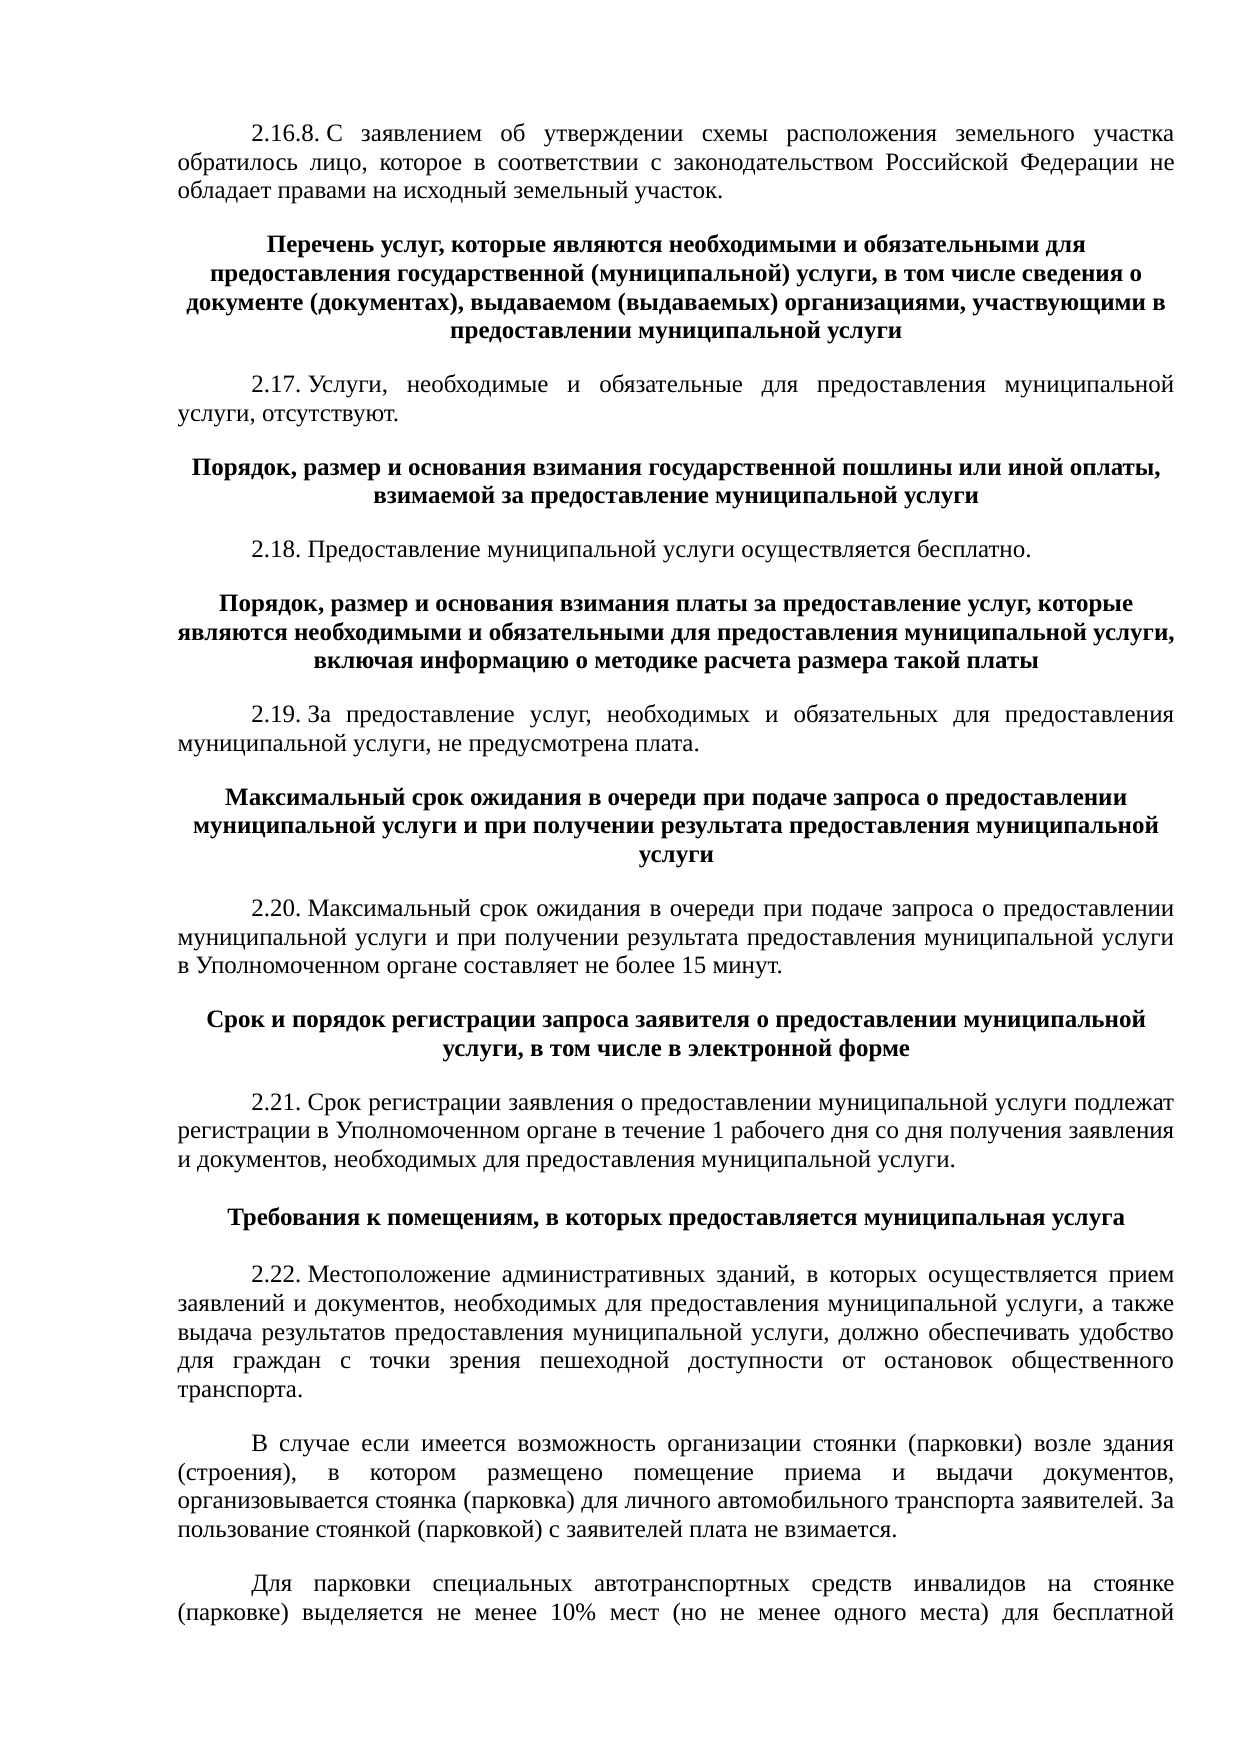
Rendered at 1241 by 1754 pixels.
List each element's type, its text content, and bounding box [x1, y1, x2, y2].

text Перечень услуг, которые являются необходимыми и обязательными для предоставления государственной (муниципальной) услуги, в том числе сведения о документе (документах), выдаваемом (выдаваемых) организациями, участвующими в предоставлении муниципальной услуги [177, 229, 1175, 344]
list Местоположение административных зданий, в которых осуществляется прием заявлений и документов, необходимых для предоставления муниципальной услуги, а также выдача результатов предоставления муниципальной услуги, должно обеспечивать удобство для граждан с точки зрения пешеходной доступности от остановок общественного транспорта. [177, 1259, 1175, 1403]
list С заявлением об утверждении схемы расположения земельного участка обратилось лицо, которое в соответствии с законодательством Российской Федерации не обладает правами на исходный земельный участок. [177, 118, 1175, 204]
list Предоставление муниципальной услуги осуществляется бесплатно. [177, 534, 1175, 563]
text В случае если имеется возможность организации стоянки (парковки) возле здания (строения), в котором размещено помещение приема и выдачи документов, организовывается стоянка (парковка) для личного автомобильного транспорта заявителей. За пользование стоянкой (парковкой) с заявителей плата не взимается. [177, 1428, 1175, 1543]
text Порядок, размер и основания взимания государственной пошлины или иной оплаты, взимаемой за предоставление муниципальной услуги [177, 452, 1175, 509]
text Порядок, размер и основания взимания платы за предоставление услуг, которые являются необходимыми и обязательными для предоставления муниципальной услуги, включая информацию о методике расчета размера такой платы [177, 588, 1175, 674]
list За предоставление услуг, необходимых и обязательных для предоставления муниципальной услуги, не предусмотрена плата. [177, 699, 1175, 757]
text Требования к помещениям, в которых предоставляется муниципальная услуга [177, 1202, 1175, 1231]
list Услуги, необходимые и обязательные для предоставления муниципальной услуги, отсутствуют. [177, 369, 1175, 427]
text Срок и порядок регистрации запроса заявителя о предоставлении муниципальной услуги, в том числе в электронной форме [177, 1004, 1175, 1062]
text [177, 1568, 1175, 1626]
list Максимальный срок ожидания в очереди при подаче запроса о предоставлении муниципальной услуги и при получении результата предоставления муниципальной услуги в Уполномоченном органе составляет не более 15 минут. [177, 893, 1175, 979]
text Максимальный срок ожидания в очереди при подаче запроса о предоставлении муниципальной услуги и при получении результата предоставления муниципальной услуги [177, 782, 1175, 868]
list Срок регистрации заявления о предоставлении муниципальной услуги подлежат регистрации в Уполномоченном органе в течение 1 рабочего дня со дня получения заявления и документов, необходимых для предоставления муниципальной услуги. [177, 1087, 1175, 1173]
